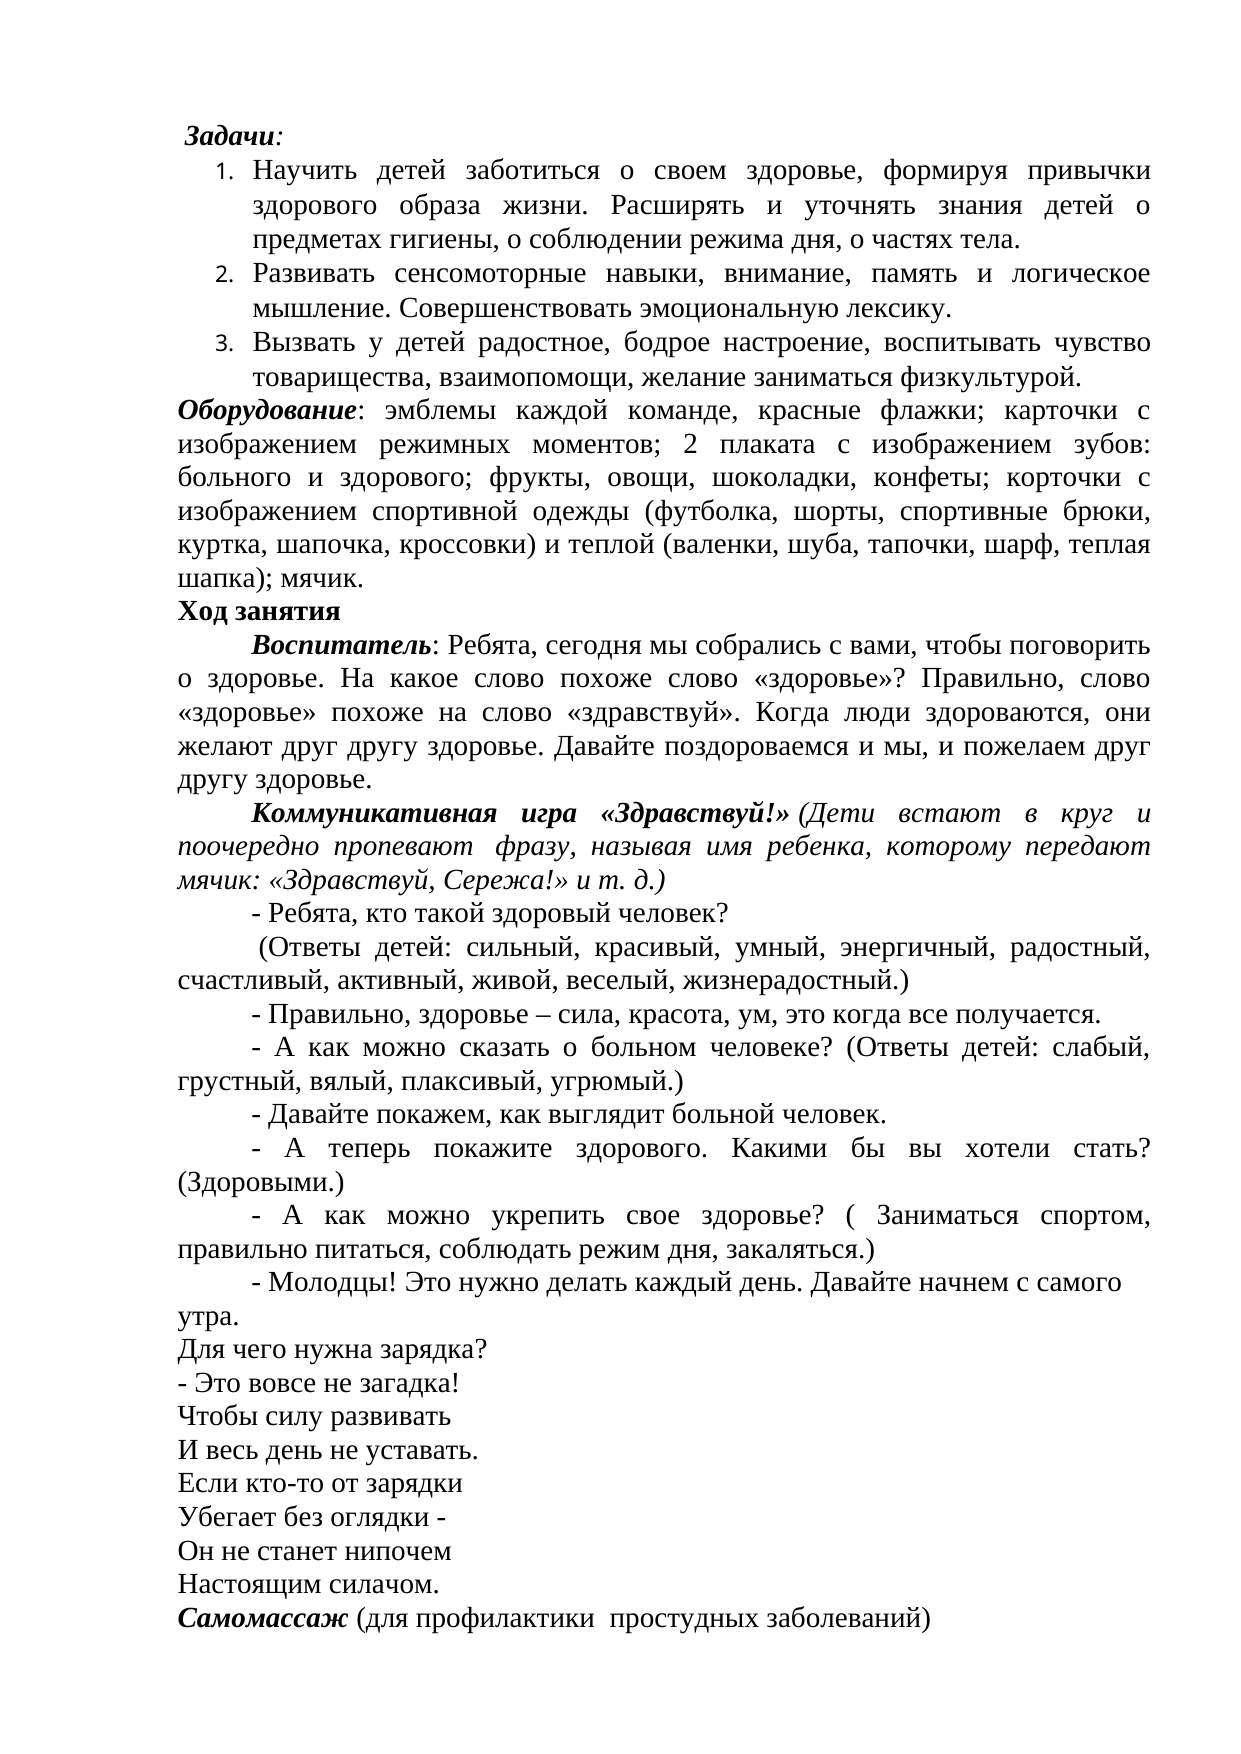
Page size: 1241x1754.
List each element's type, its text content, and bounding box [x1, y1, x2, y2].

text - Ребята, кто такой здоровый человек? [177, 895, 1152, 929]
text - Правильно, здоровье – сила, красота, ум, это когда все получается. [177, 996, 1152, 1029]
list Развивать сенсомоторные навыки, внимание, память и логическое мышление. Совершенствовать эмоциональную лексику. [215, 255, 1152, 323]
text Задачи: [177, 118, 1152, 152]
text Самомассаж (для профилактики простудных заболеваний) [177, 1600, 1152, 1633]
text (Ответы детей: сильный, красивый, умный, энергичный, радостный, счастливый, активный, живой, веселый, жизнерадостный.) [177, 929, 1152, 996]
text Настоящим силачом. [177, 1566, 1152, 1600]
list Научить детей заботиться о своем здоровье, формируя привычки здорового образа жизни. Расширять и уточнять знания детей о предметах гигиены, о соблюдении режима дня, о частях тела. [215, 152, 1152, 255]
text - А как можно сказать о больном человеке? (Ответы детей: слабый, грустный, вялый, плаксивый, угрюмый.) [177, 1029, 1152, 1097]
text - Молодцы! Это нужно делать каждый день. Давайте начнем с самого утра. [177, 1264, 1152, 1331]
text - Давайте покажем, как выглядит больной человек. [177, 1097, 1152, 1130]
text Ход занятия [177, 593, 1152, 627]
text Оборудование: эмблемы каждой команде, красные флажки; карточки с изображением режимных моментов; 2 плаката с изображением зубов: больного и здорового; фрукты, овощи, шоколадки, конфеты; корточки с изображением спортивной одежды (футболка, шорты, спортивные брюки, куртка, шапочка, кроссовки) и теплой (валенки, шуба, тапочки, шарф, теплая шапка); мячик. [177, 392, 1152, 593]
text Если кто-то от зарядки [177, 1466, 1152, 1499]
text Убегает без оглядки - [177, 1499, 1152, 1533]
text Воспитатель: Ребята, сегодня мы собрались с вами, чтобы поговорить о здоровье. На какое слово похоже слово «здоровье»? Правильно, слово «здоровье» похоже на слово «здравствуй». Когда люди здороваются, они желают друг другу здоровье. Давайте поздороваемся и мы, и пожелаем друг другу здоровье. [177, 627, 1152, 795]
text Коммуникативная игра «Здравствуй!» (Дети встают в круг и поочередно пропевают фразу, называя имя ребенка, которому передают мячик: «Здравствуй, Сережа!» и т. д.) [177, 795, 1152, 895]
text Он не станет нипочем [177, 1533, 1152, 1566]
text - А как можно укрепить свое здоровье? ( Заниматься спортом, правильно питаться, соблюдать режим дня, закаляться.) [177, 1197, 1152, 1264]
text - А теперь покажите здорового. Какими бы вы хотели стать? (Здоровыми.) [177, 1130, 1152, 1197]
text Для чего нужна зарядка? [177, 1331, 1152, 1365]
text Чтобы силу развивать [177, 1398, 1152, 1432]
text И весь день не уставать. [177, 1432, 1152, 1466]
list Вызвать у детей радостное, бодрое настроение, воспитывать чувство товарищества, взаимопомощи, желание заниматься физкультурой. [215, 323, 1152, 392]
text - Это вовсе не загадка! [177, 1365, 1152, 1398]
